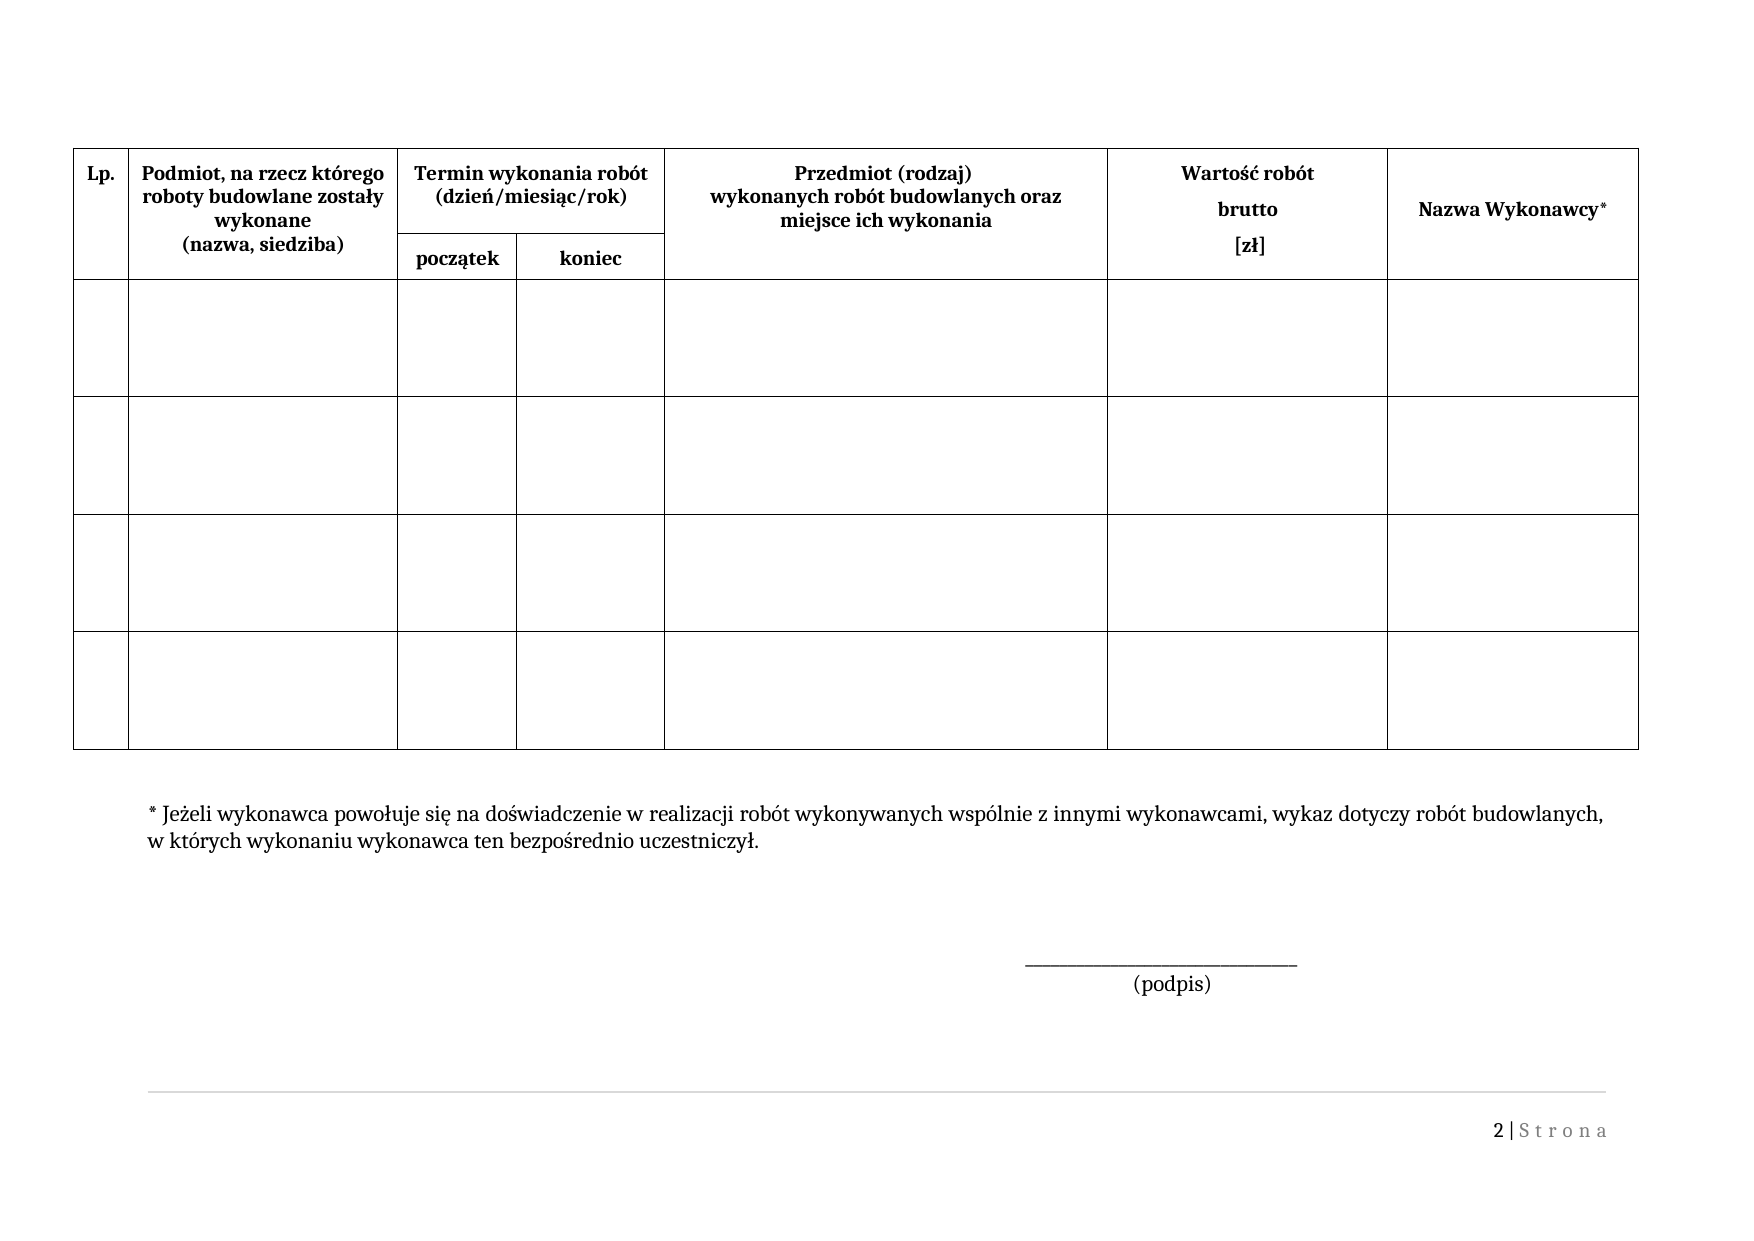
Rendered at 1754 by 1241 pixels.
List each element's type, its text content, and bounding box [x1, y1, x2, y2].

table_cell [129, 397, 397, 514]
table_cell [129, 515, 397, 631]
table_cell [1108, 632, 1387, 749]
table_cell [1388, 632, 1638, 749]
table_cell [1108, 397, 1387, 514]
table_cell [517, 397, 664, 514]
table_cell [1388, 515, 1638, 631]
table_cell [129, 280, 397, 396]
table_cell [517, 280, 664, 396]
text * Jeżeli wykonawca powołuje się na doświadczenie w realizacji robót wykonywanych wspólnie z innymi wykonawcami, wykaz dotyczy robót budowlanych, w których wykonaniu wykonawca ten bezpośrednio uczestniczył. [148, 801, 1606, 854]
table_cell [517, 515, 664, 631]
table_cell [517, 632, 664, 749]
table_header Wartość robót brutto [zł] [1108, 149, 1387, 278]
table_header Nazwa Wykonawcy* [1388, 149, 1638, 278]
table_cell [74, 280, 128, 396]
table_cell [665, 280, 1107, 396]
table_cell [398, 632, 516, 749]
table_cell koniec [517, 234, 664, 278]
table_cell [398, 280, 516, 396]
table_cell [665, 397, 1107, 514]
table_cell [129, 632, 397, 749]
table_cell [1108, 280, 1387, 396]
table_cell [1108, 515, 1387, 631]
table_header Przedmiot (rodzaj) wykonanych robót budowlanych oraz miejsce ich wykonania [665, 149, 1107, 278]
text ________________________________ (podpis) [738, 944, 1606, 997]
table_cell [74, 632, 128, 749]
table_cell [74, 397, 128, 514]
table_cell [398, 515, 516, 631]
table_cell początek [398, 234, 516, 278]
table_cell [74, 515, 128, 631]
table_cell [1388, 280, 1638, 396]
table_cell [398, 397, 516, 514]
table_cell [1388, 397, 1638, 514]
table_header Termin wykonania robót (dzień/miesiąc/rok) [398, 149, 664, 233]
table_cell [665, 515, 1107, 631]
table_header Podmiot, na rzecz którego roboty budowlane zostały wykonane (nazwa, siedziba) [129, 149, 397, 278]
table_header Lp. [74, 149, 128, 278]
table_cell [665, 632, 1107, 749]
